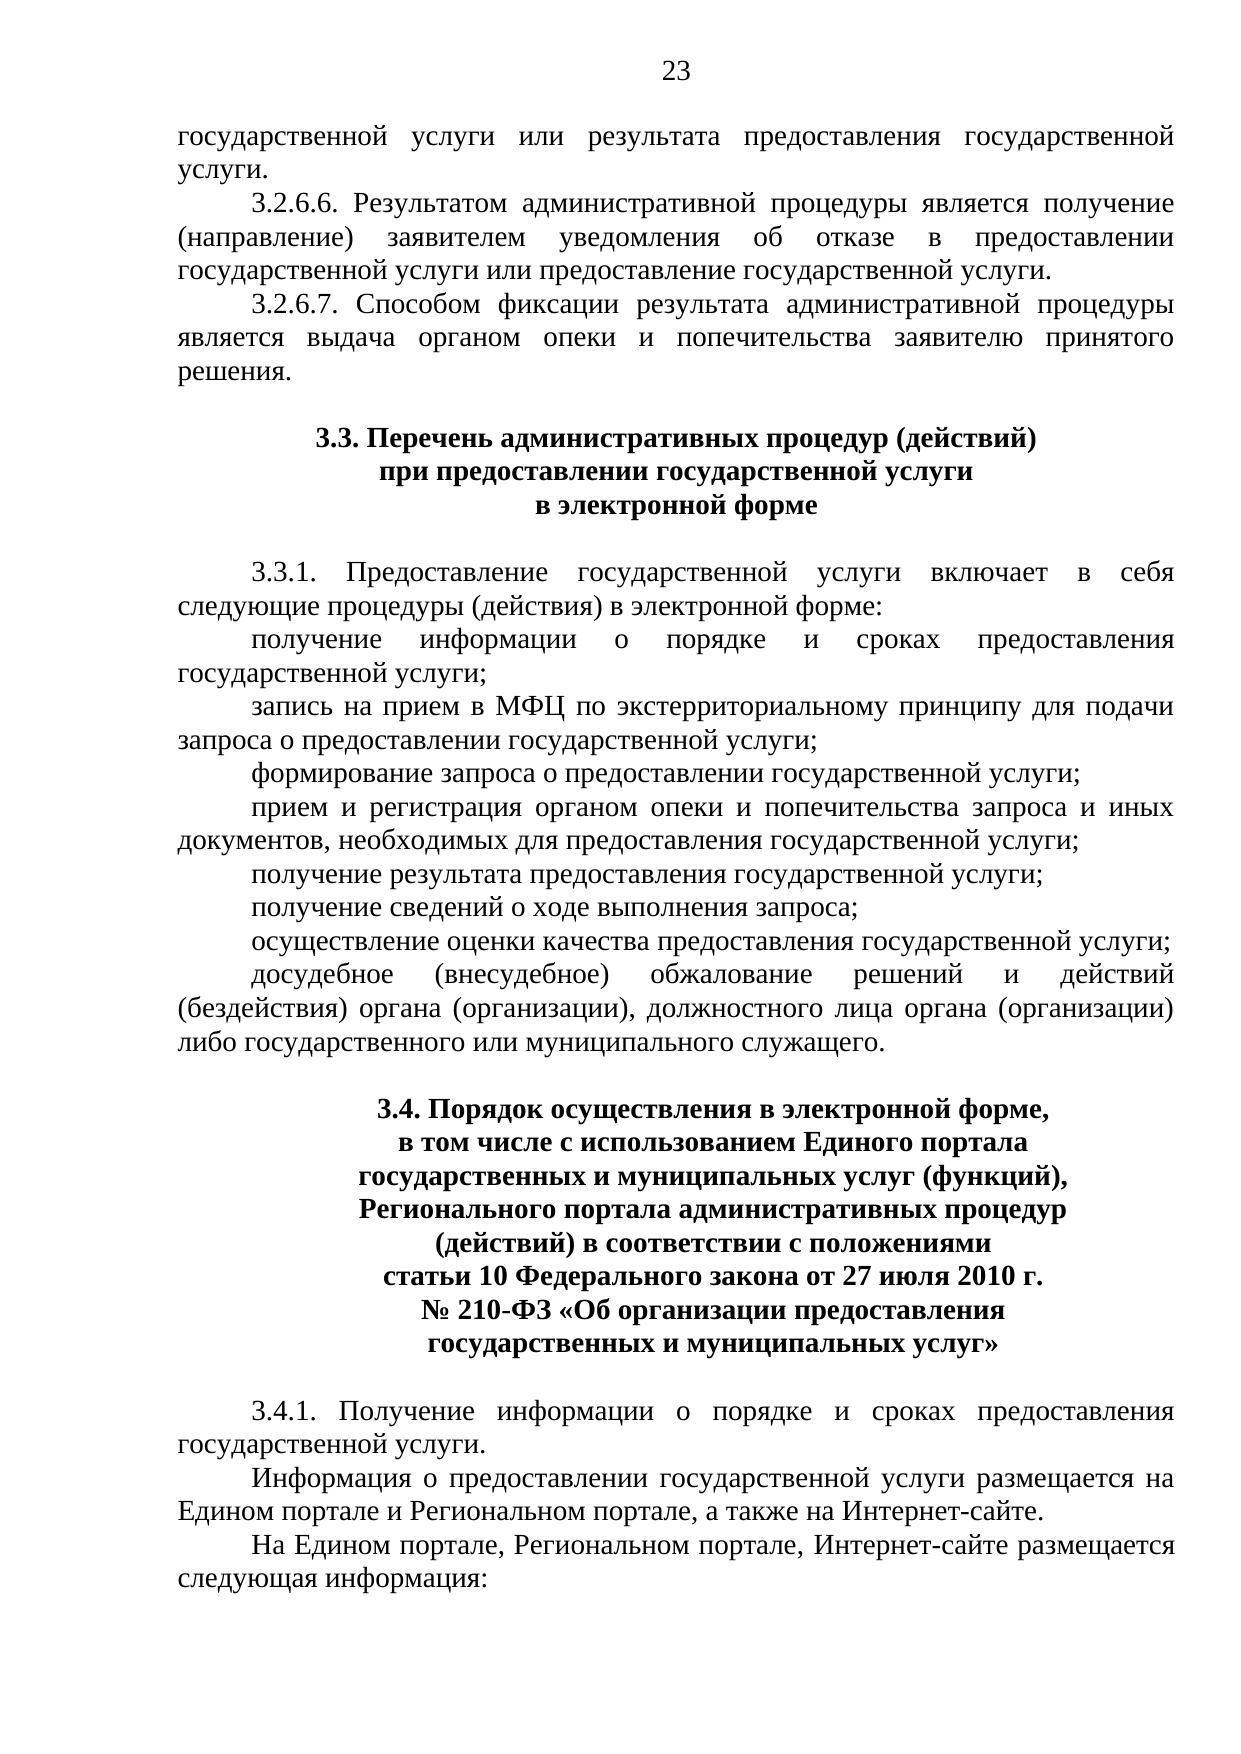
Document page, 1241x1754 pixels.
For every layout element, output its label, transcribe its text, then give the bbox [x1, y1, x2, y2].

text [177, 118, 1175, 185]
text (действий) в соответствии с положениями [177, 1225, 1175, 1258]
text в электронной форме [177, 487, 1175, 521]
text получение сведений о ходе выполнения запроса; [177, 889, 1175, 923]
text в том числе с использованием Единого портала [177, 1124, 1175, 1158]
text 3.2.6.7. Способом фиксации результата административной процедуры является выдача органом опеки и попечительства заявителю принятого решения. [177, 286, 1175, 386]
text прием и регистрация органом опеки и попечительства запроса и иных документов, необходимых для предоставления государственной услуги; [177, 789, 1175, 856]
text Информация о предоставлении государственной услуги размещается на Едином портале и Региональном портале, а также на Интернет-сайте. [177, 1460, 1175, 1527]
text Регионального портала административных процедур [177, 1191, 1175, 1225]
text 3.3.1. Предоставление государственной услуги включает в себя следующие процедуры (действия) в электронной форме: [177, 554, 1175, 621]
text досудебное (внесудебное) обжалование решений и действий (бездействия) органа (организации), должностного лица органа (организации) либо государственного или муниципального служащего. [177, 957, 1175, 1057]
text получение результата предоставления государственной услуги; [177, 856, 1175, 889]
text получение информации о порядке и сроках предоставления государственной услуги; [177, 621, 1175, 688]
text статьи 10 Федерального закона от 27 июля 2010 г. [177, 1258, 1175, 1292]
text 3.3. Перечень административных процедур (действий) [177, 420, 1175, 453]
text На Едином портале, Региональном портале, Интернет-сайте размещается следующая информация: [177, 1527, 1175, 1594]
text запись на прием в МФЦ по экстерриториальному принципу для подачи запроса о предоставлении государственной услуги; [177, 688, 1175, 755]
text осуществление оценки качества предоставления государственной услуги; [177, 923, 1175, 957]
text формирование запроса о предоставлении государственной услуги; [177, 755, 1175, 789]
text 3.4. Порядок осуществления в электронной форме, [177, 1091, 1175, 1124]
text государственных и муниципальных услуг (функций), [177, 1158, 1175, 1191]
text № 210-ФЗ «Об организации предоставления [177, 1292, 1175, 1326]
text государственных и муниципальных услуг» [177, 1326, 1175, 1359]
text при предоставлении государственной услуги [177, 453, 1175, 487]
text 3.2.6.6. Результатом административной процедуры является получение (направление) заявителем уведомления об отказе в предоставлении государственной услуги или предоставление государственной услуги. [177, 185, 1175, 286]
text 3.4.1. Получение информации о порядке и сроках предоставления государственной услуги. [177, 1393, 1175, 1460]
